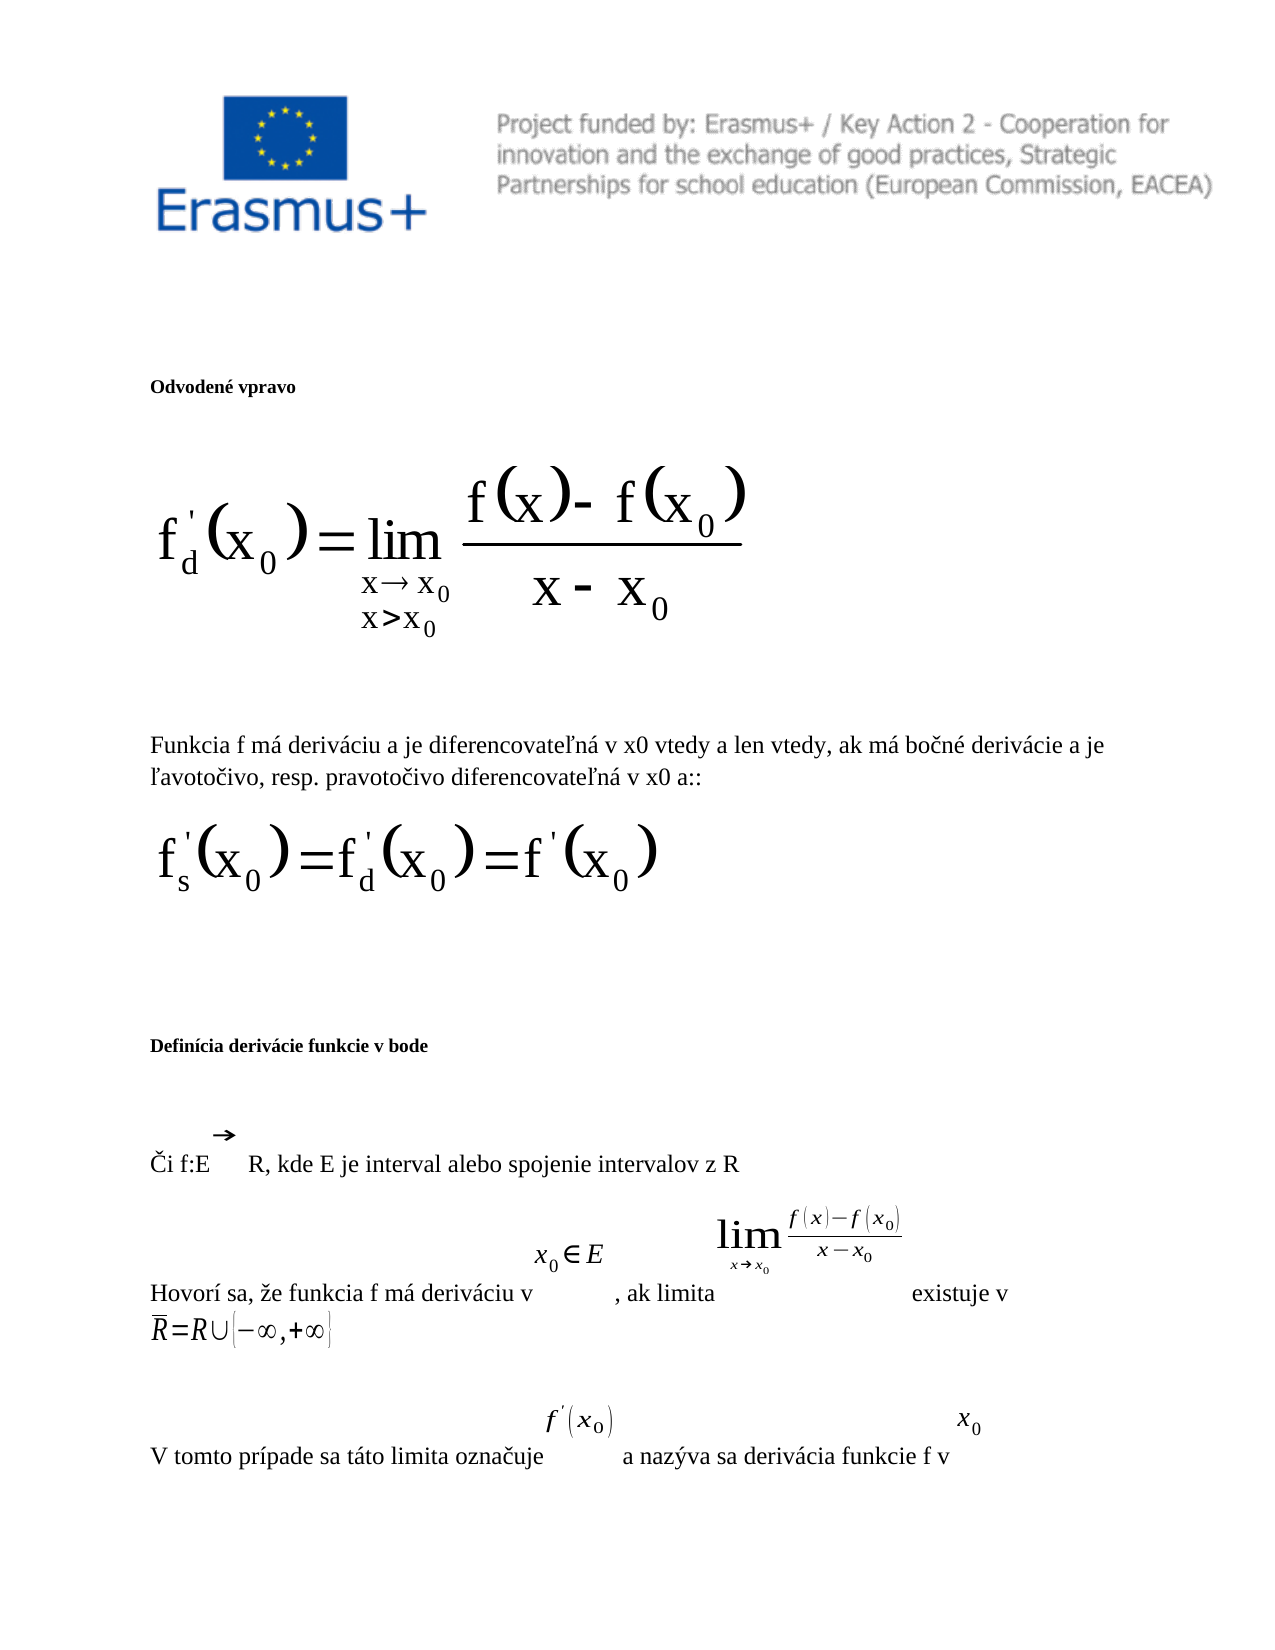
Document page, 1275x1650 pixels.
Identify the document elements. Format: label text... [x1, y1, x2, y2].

picture [487, 101, 1219, 204]
text Hovorí sa, že funkcia f má deriváciu v , ak limita existuje v [150, 1205, 1125, 1375]
picture [149, 73, 431, 235]
text Funkcia f má deriváciu a je diferencovateľná v x0 vtedy a len vtedy, ak má bočné derivácie a je ľavotočivo, resp. pravotočivo diferencovateľná v x0 a:: [150, 731, 1125, 790]
subtitle Definícia derivácie funkcie v bode [150, 1018, 1125, 1057]
subtitle Odvodené vpravo [150, 359, 1125, 397]
text V tomto prípade sa táto limita označuje a nazýva sa derivácia funkcie f v [150, 1402, 1125, 1470]
text Či f:E R, kde E je interval alebo spojenie intervalov z R [150, 1125, 1125, 1177]
